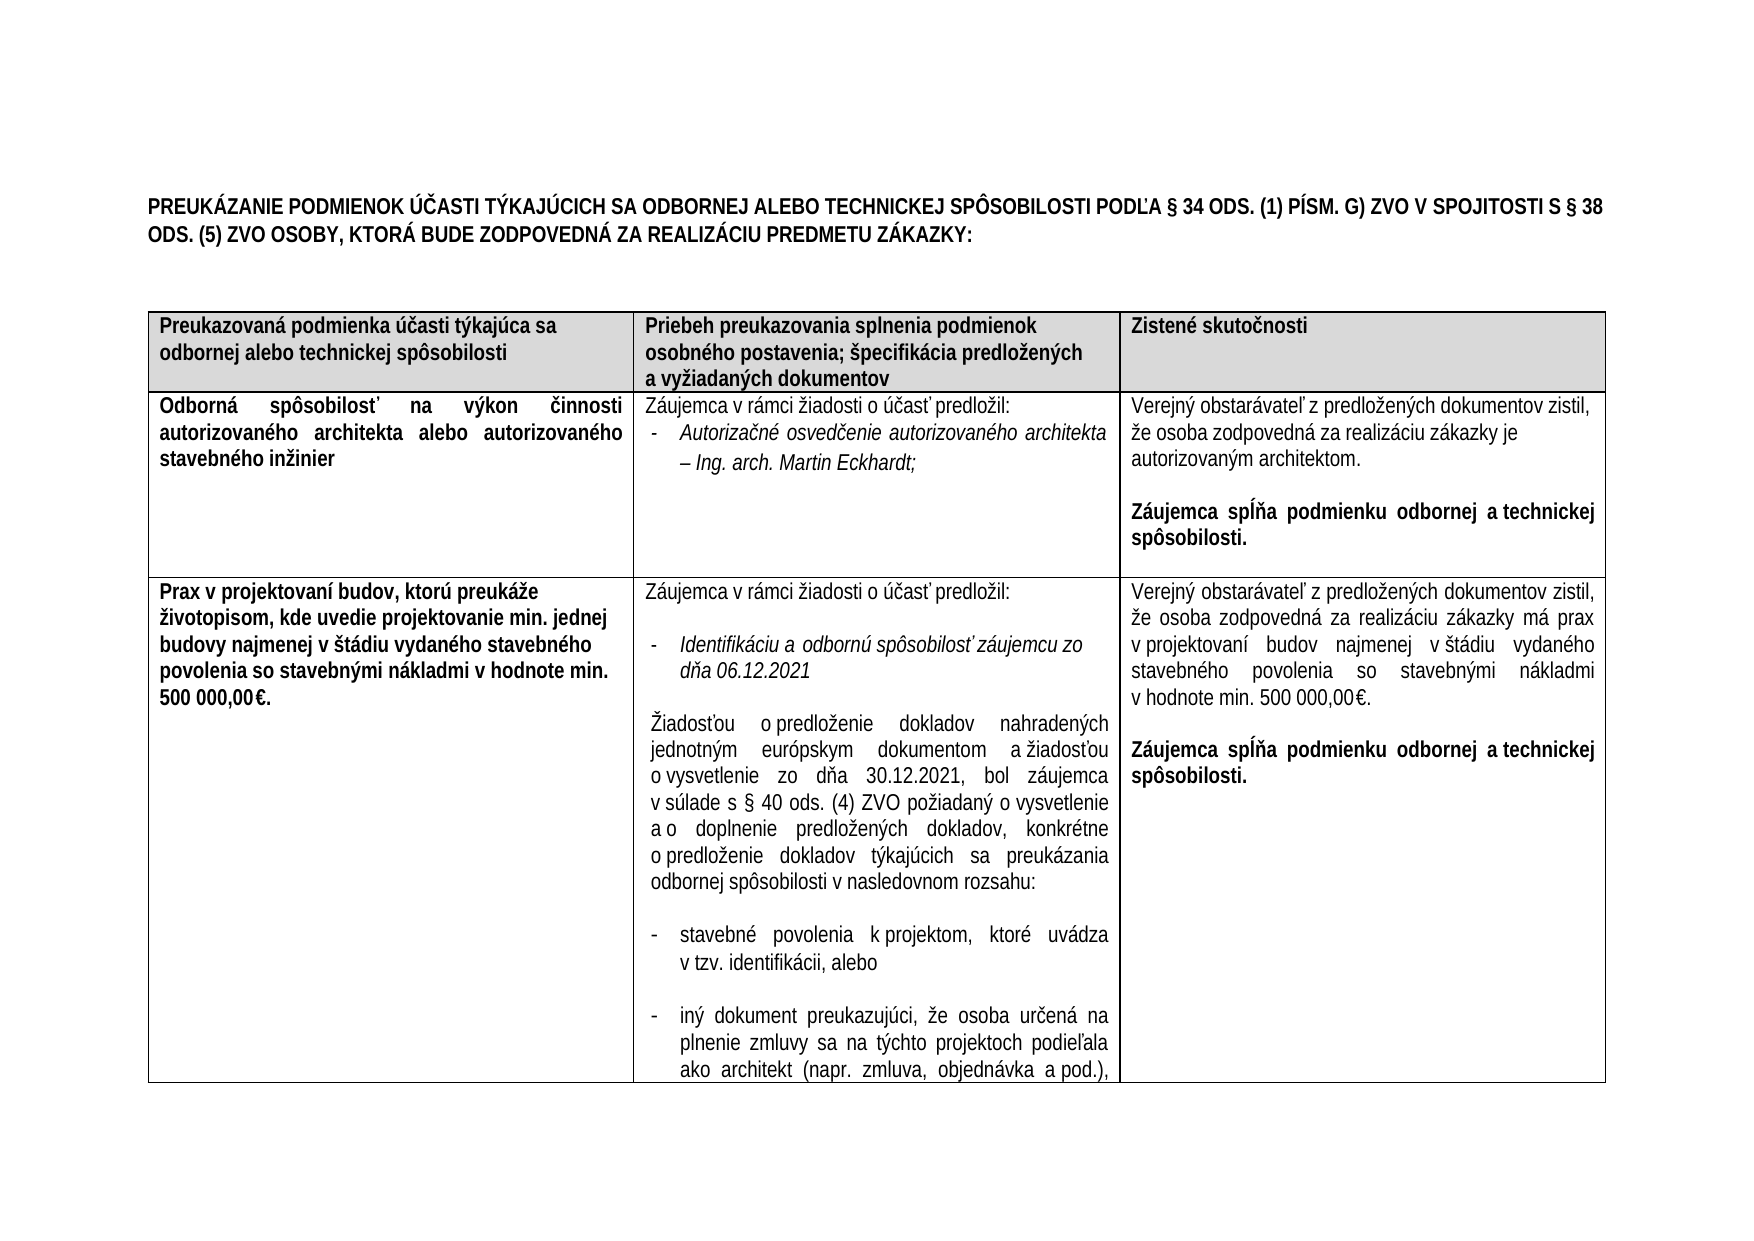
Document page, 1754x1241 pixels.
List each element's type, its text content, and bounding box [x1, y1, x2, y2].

table_header Zistené skutočnosti [1121, 313, 1605, 391]
table_cell Záujemca v rámci žiadosti o účasť predložil: Autorizačné osvedčenie autorizovaného architekta – Ing. arch. Martin Eckhardt; [634, 393, 1119, 577]
table_header Preukazovaná podmienka účasti týkajúca sa odbornej alebo technickej spôsobilosti [149, 313, 633, 391]
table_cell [634, 578, 1119, 1082]
table_header Priebeh preukazovania splnenia podmienok osobného postavenia; špecifikácia predložených a vyžiadaných dokumentov [634, 313, 1119, 391]
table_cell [1121, 578, 1605, 1082]
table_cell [149, 578, 633, 1082]
text PREUKÁZANIE PODMIENOK ÚČASTI TÝKAJÚCICH SA ODBORNEJ ALEBO TECHNICKEJ SPÔSOBILOSTI PODĽA § 34 ODS. (1) PÍSM. G) ZVO V SPOJITOSTI S § 38 ODS. (5) ZVO OSOBY, KTORÁ BUDE ZODPOVEDNÁ ZA REALIZÁCIU PREDMETU ZÁKAZKY: [148, 193, 1606, 247]
table_cell Verejný obstarávateľ z predložených dokumentov zistil, že osoba zodpovedná za realizáciu zákazky je autorizovaným architektom. Záujemca spĺňa podmienku odbornej a technickej spôsobilosti. [1121, 393, 1605, 577]
table_cell Odborná spôsobilosť na výkon činnosti autorizovaného architekta alebo autorizovaného stavebného inžinier [149, 393, 633, 577]
